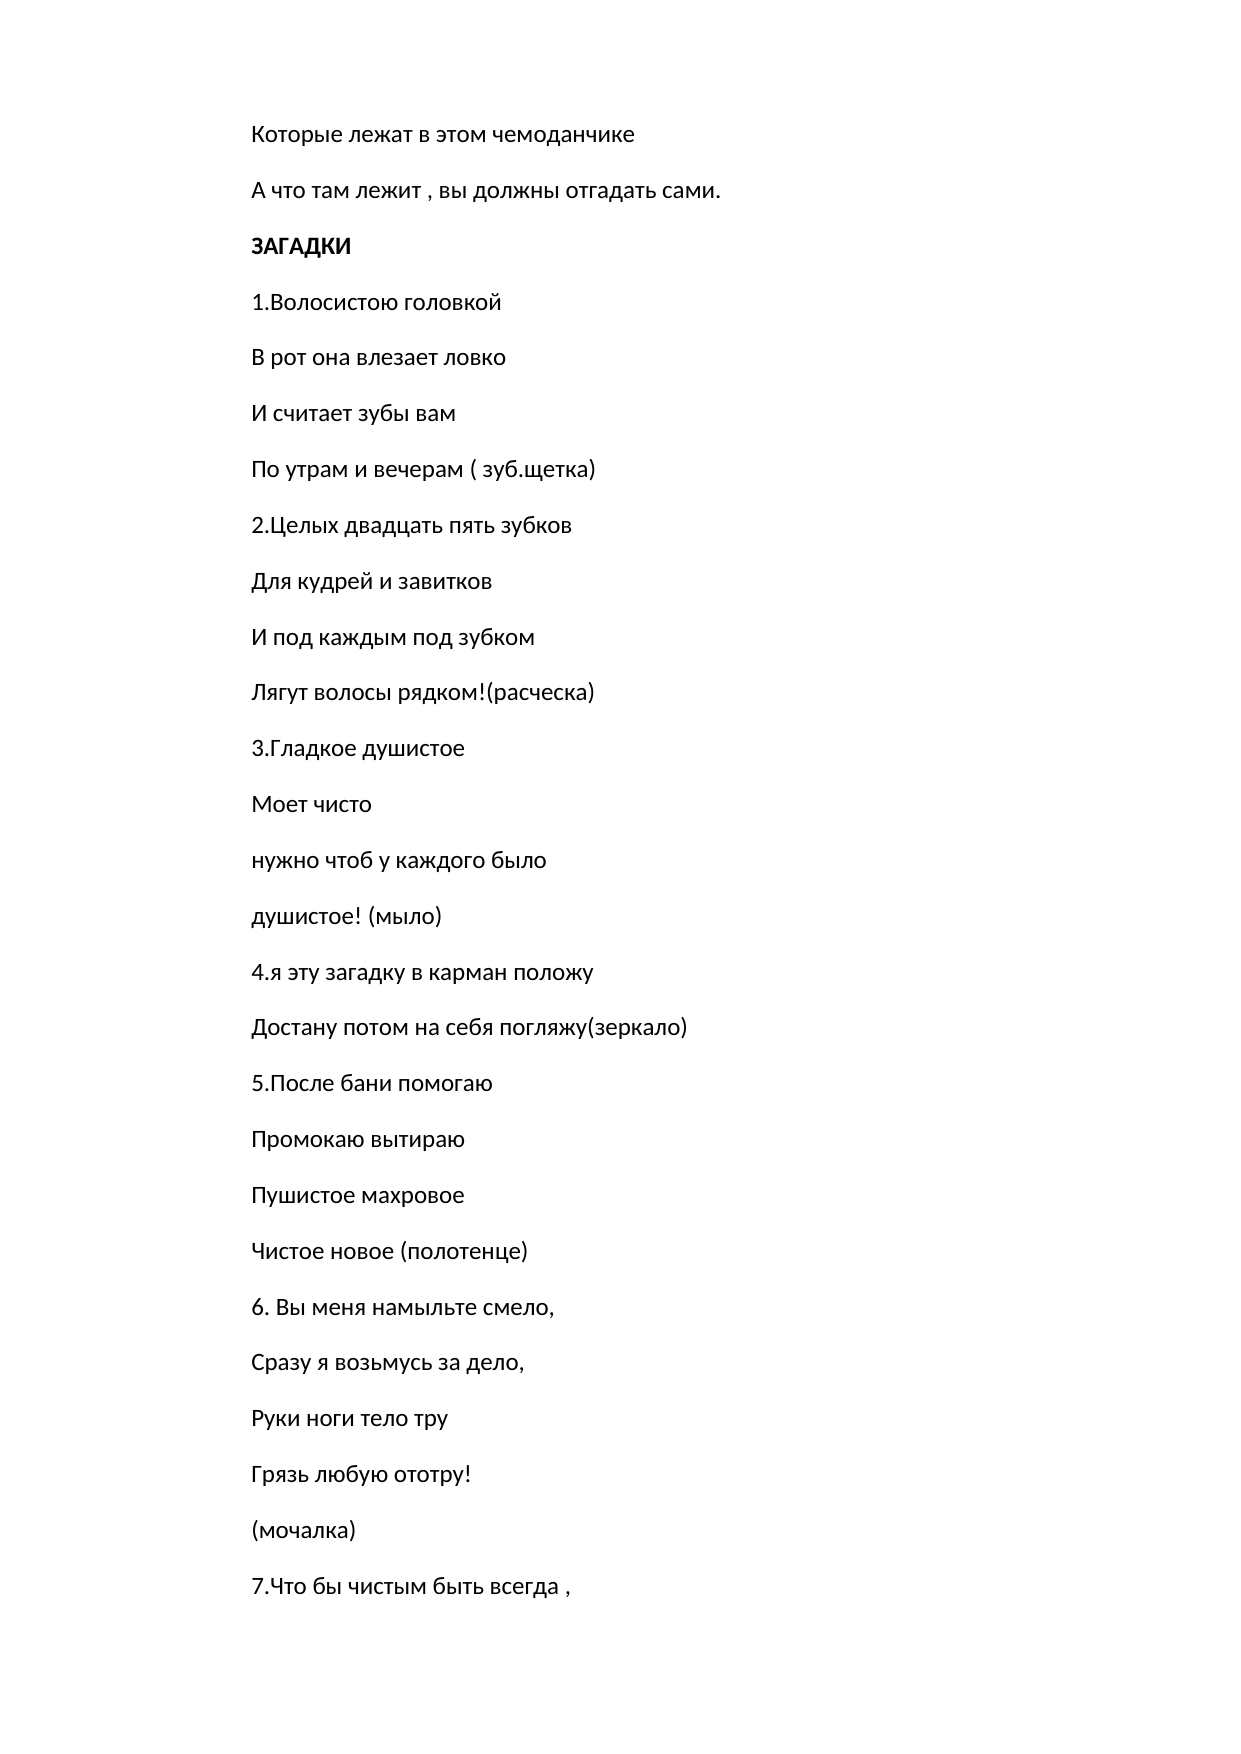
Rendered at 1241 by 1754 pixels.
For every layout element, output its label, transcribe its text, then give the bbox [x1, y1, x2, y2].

text 1.Волосистою головкой [177, 286, 1152, 316]
text Чистое новое (полотенце) [177, 1235, 1152, 1265]
text По утрам и вечерам ( зуб.щетка) [177, 453, 1152, 484]
text Пушистое махровое [177, 1179, 1152, 1209]
text 2.Целых двадцать пять зубков [177, 509, 1152, 539]
text А что там лежит , вы должны отгадать сами. [177, 174, 1152, 204]
text И под каждым под зубком [177, 621, 1152, 651]
text 5.После бани помогаю [177, 1067, 1152, 1098]
text 6. Вы меня намыльте смело, [177, 1291, 1152, 1321]
text Достану потом на себя погляжу(зеркало) [177, 1011, 1152, 1042]
text нужно чтоб у каждого было [177, 844, 1152, 874]
text И считает зубы вам [177, 397, 1152, 428]
text В рот она влезает ловко [177, 341, 1152, 372]
text Сразу я возьмусь за дело, [177, 1346, 1152, 1377]
text 4.я эту загадку в карман положу [177, 956, 1152, 986]
text Руки ноги тело тру [177, 1402, 1152, 1433]
text ЗАГАДКИ [177, 230, 1152, 260]
text (мочалка) [177, 1514, 1152, 1544]
text 7.Что бы чистым быть всегда , [177, 1570, 1152, 1600]
text Промокаю вытираю [177, 1123, 1152, 1154]
text Лягут волосы рядком!(расческа) [177, 676, 1152, 707]
text 3.Гладкое душистое [177, 732, 1152, 763]
text Которые лежат в этом чемоданчике [177, 118, 1152, 149]
text душистое! (мыло) [177, 900, 1152, 930]
text Для кудрей и завитков [177, 565, 1152, 595]
text Грязь любую ототру! [177, 1458, 1152, 1489]
text Моет чисто [177, 788, 1152, 819]
